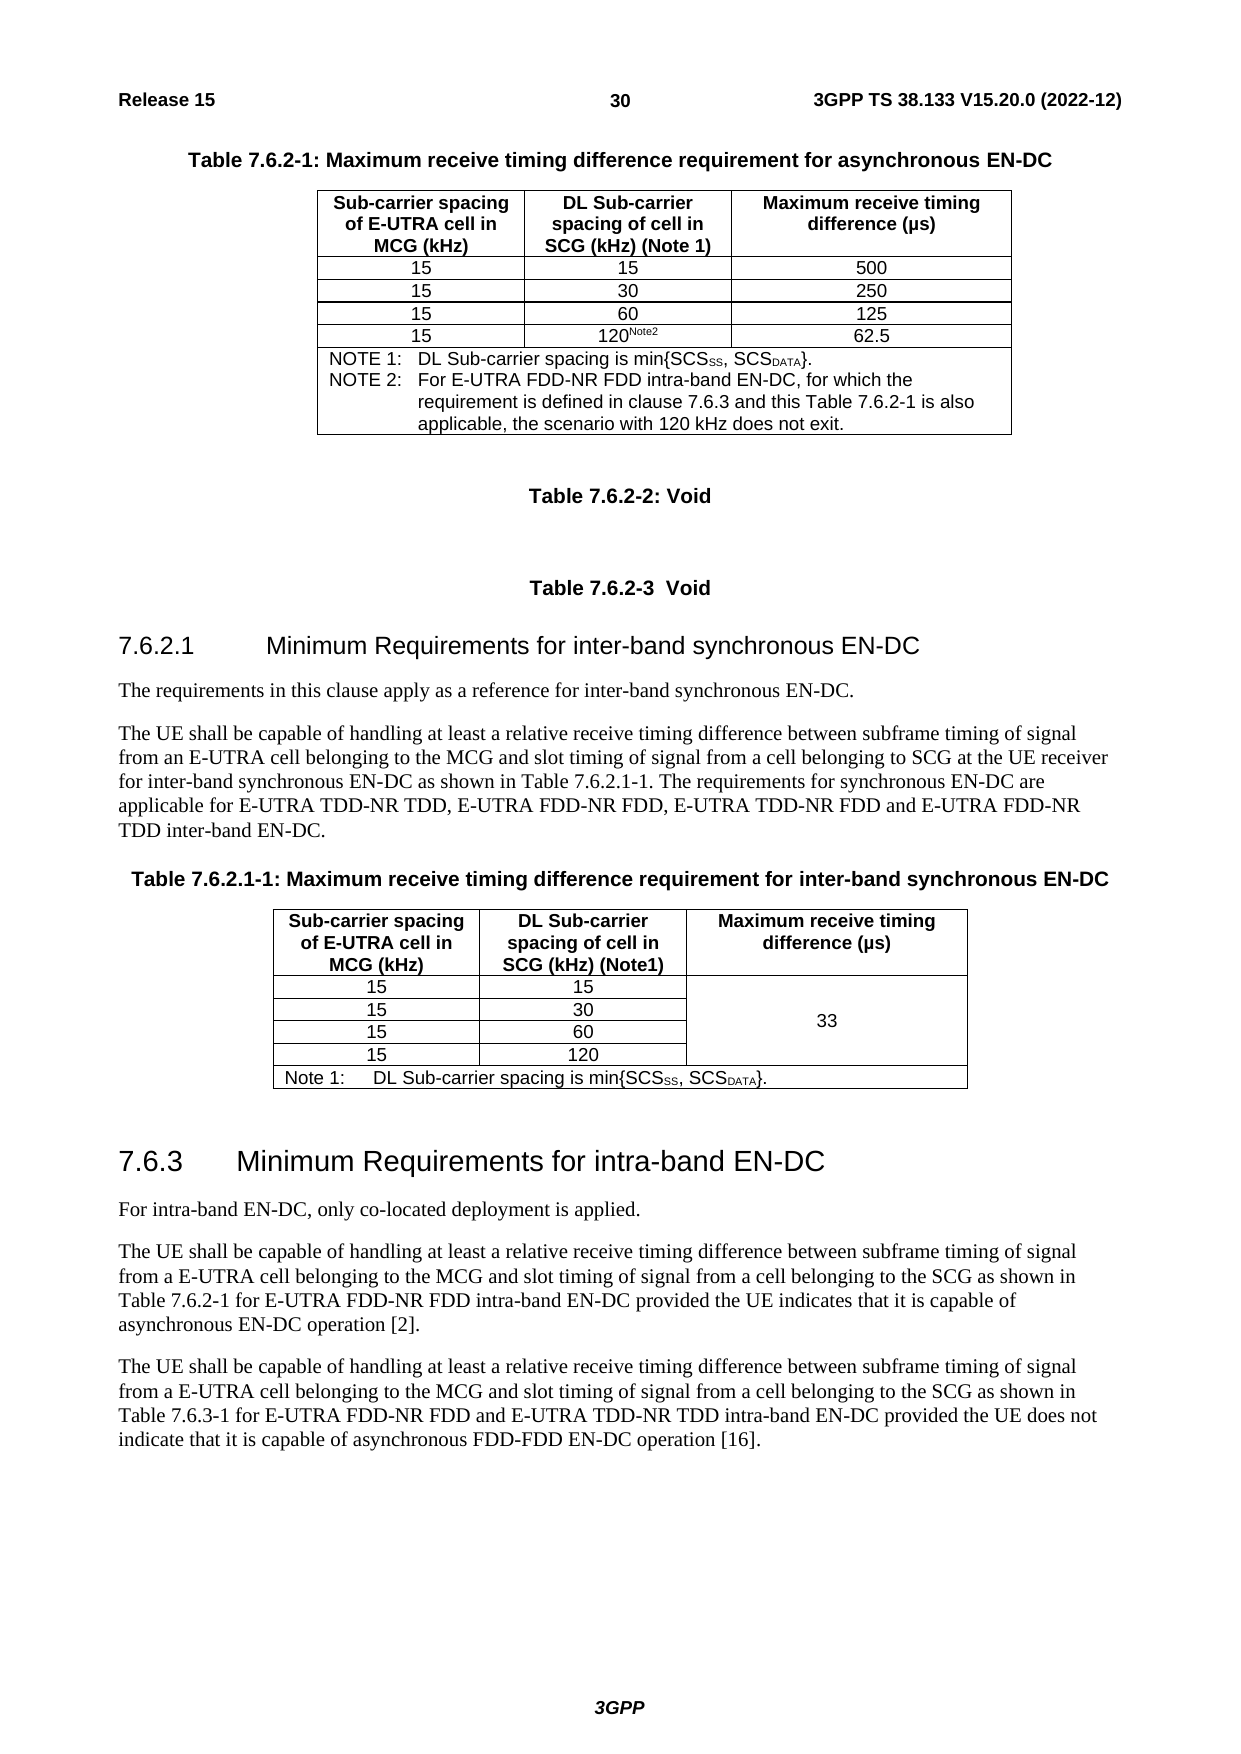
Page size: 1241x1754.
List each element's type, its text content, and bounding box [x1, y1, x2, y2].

text Table 7.6.2-1: Maximum receive timing difference requirement for asynchronous EN-DC [118, 148, 1122, 172]
subtitle 7.6.2.1 Minimum Requirements for inter-band synchronous EN-DC [118, 631, 1122, 660]
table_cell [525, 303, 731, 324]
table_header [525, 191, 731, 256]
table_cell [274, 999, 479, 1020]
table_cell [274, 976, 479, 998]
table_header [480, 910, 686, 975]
text The UE shall be capable of handling at least a relative receive timing difference between subframe timing of signal from an E-UTRA cell belonging to the MCG and slot timing of signal from a cell belonging to SCG at the UE receiver for inter-band synchronous EN-DC as shown in Table 7.6.2.1-1. The requirements for synchronous EN-DC are applicable for E-UTRA TDD-NR TDD, E-UTRA FDD-NR FDD, E-UTRA TDD-NR FDD and E-UTRA FDD-NR TDD inter-band EN-DC. [118, 721, 1122, 842]
text The requirements in this clause apply as a reference for inter-band synchronous EN-DC. [118, 678, 1122, 702]
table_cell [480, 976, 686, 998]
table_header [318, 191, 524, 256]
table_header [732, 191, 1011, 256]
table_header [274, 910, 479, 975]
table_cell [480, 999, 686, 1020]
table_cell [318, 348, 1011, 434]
text For intra-band EN-DC, only co-located deployment is applied. [118, 1197, 1122, 1221]
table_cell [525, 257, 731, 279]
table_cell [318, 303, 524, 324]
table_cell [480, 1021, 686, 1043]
text The UE shall be capable of handling at least a relative receive timing difference between subframe timing of signal from a E-UTRA cell belonging to the MCG and slot timing of signal from a cell belonging to the SCG as shown in Table 7.6.3-1 for E-UTRA FDD-NR FDD and E-UTRA TDD-NR TDD intra-band EN-DC provided the UE does not indicate that it is capable of asynchronous FDD-FDD EN-DC operation [16]. [118, 1354, 1122, 1451]
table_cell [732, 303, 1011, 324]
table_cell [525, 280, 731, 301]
subtitle 7.6.3 Minimum Requirements for intra-band EN-DC [118, 1144, 1122, 1178]
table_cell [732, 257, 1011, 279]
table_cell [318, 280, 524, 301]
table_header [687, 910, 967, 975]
text Table 7.6.2.1-1: Maximum receive timing difference requirement for inter-band synchronous EN-DC [118, 867, 1122, 891]
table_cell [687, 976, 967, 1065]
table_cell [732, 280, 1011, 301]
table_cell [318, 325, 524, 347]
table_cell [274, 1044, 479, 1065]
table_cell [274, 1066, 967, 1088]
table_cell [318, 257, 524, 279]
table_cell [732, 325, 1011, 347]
text Table 7.6.2-3 Void [118, 576, 1122, 600]
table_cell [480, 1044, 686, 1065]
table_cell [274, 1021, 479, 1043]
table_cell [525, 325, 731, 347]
text Table 7.6.2-2: Void [118, 484, 1122, 508]
text The UE shall be capable of handling at least a relative receive timing difference between subframe timing of signal from a E-UTRA cell belonging to the MCG and slot timing of signal from a cell belonging to the SCG as shown in Table 7.6.2-1 for E-UTRA FDD-NR FDD intra-band EN-DC provided the UE indicates that it is capable of asynchronous EN-DC operation [2]. [118, 1239, 1122, 1336]
